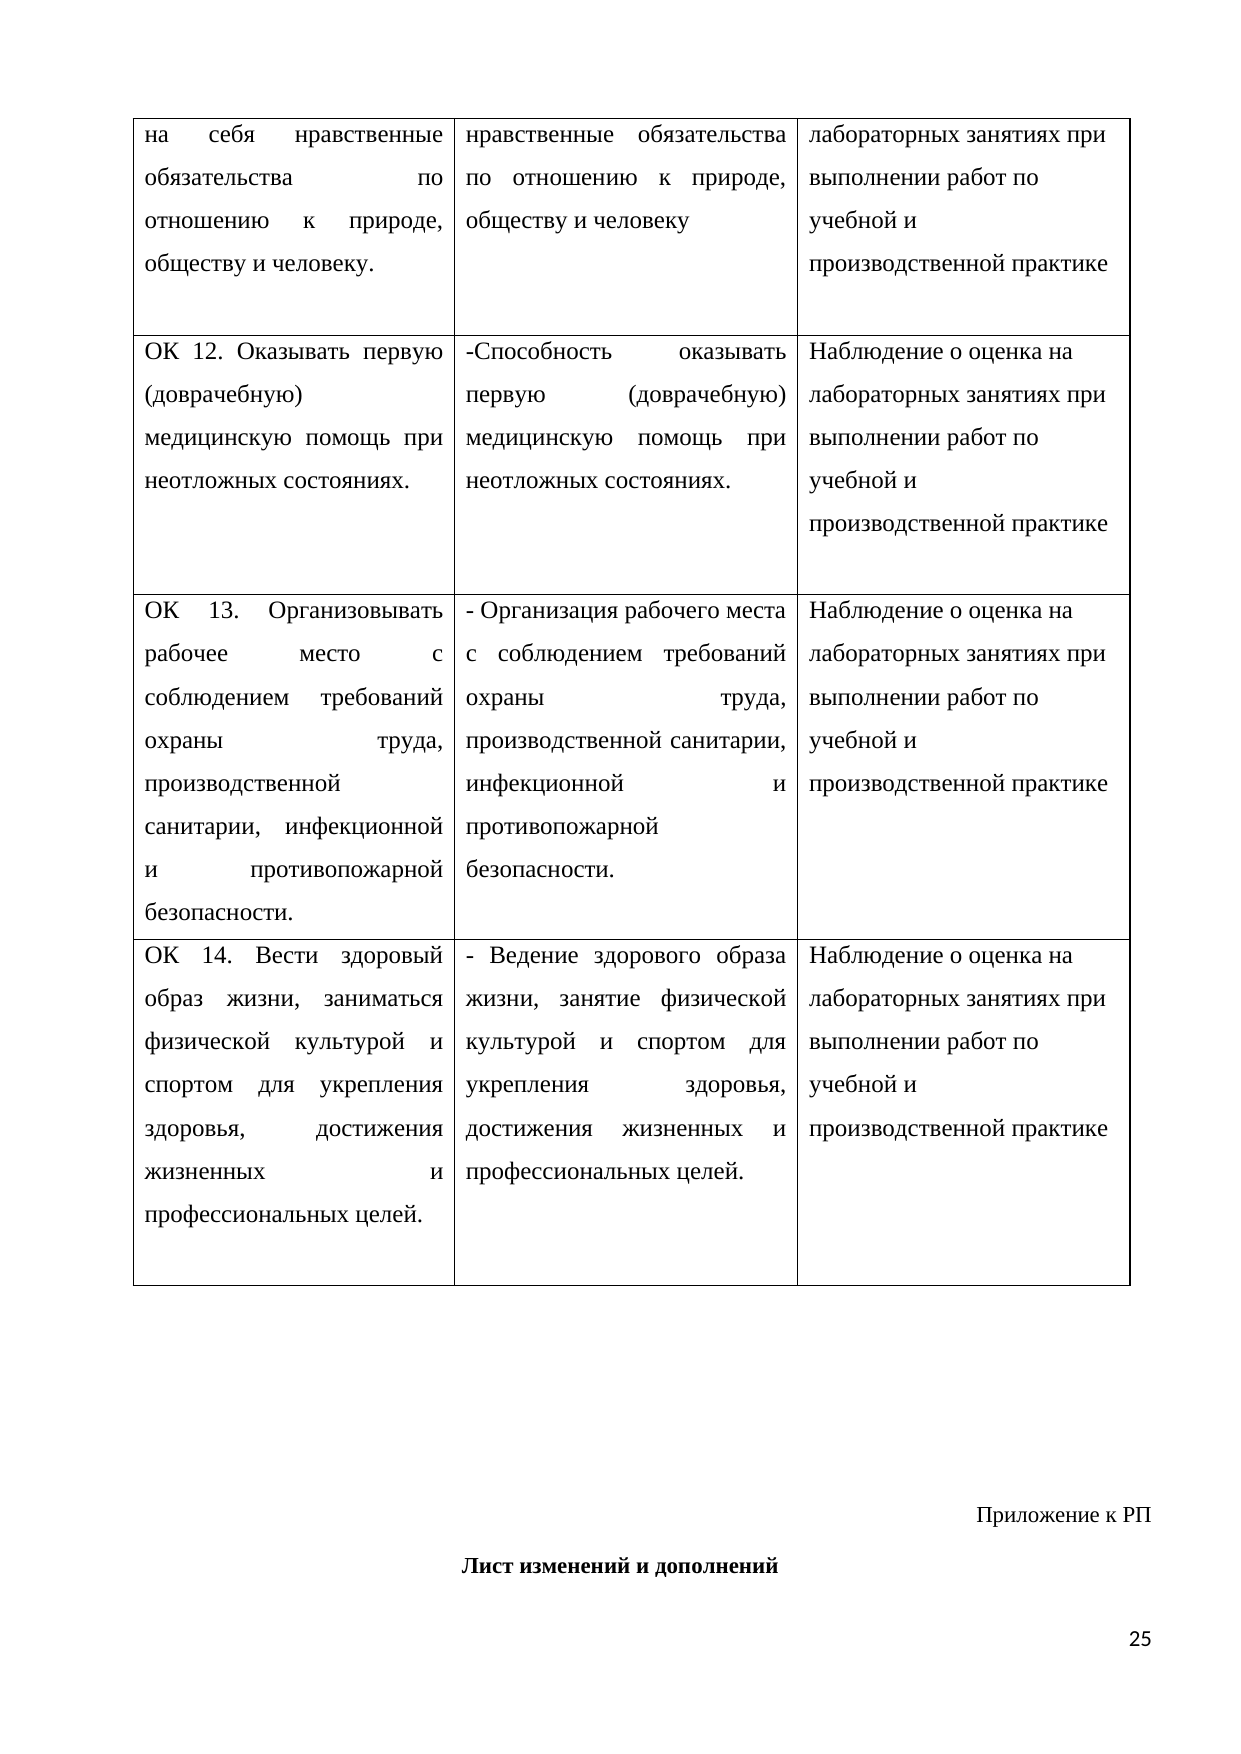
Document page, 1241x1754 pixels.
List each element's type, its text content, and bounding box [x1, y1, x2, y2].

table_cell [455, 119, 797, 335]
text Лист изменений и дополнений [89, 1553, 1152, 1579]
table_cell ОК 14. Вести здоровый образ жизни, заниматься физической культурой и спортом для укрепления здоровья, достижения жизненных и профессиональных целей. [134, 940, 454, 1285]
text Приложение к РП [89, 1502, 1152, 1528]
table_cell Наблюдение о оценка на лабораторных занятиях при выполнении работ по учебной и производственной практике [798, 336, 1129, 594]
table_cell - Ведение здорового образа жизни, занятие физической культурой и спортом для укрепления здоровья, достижения жизненных и профессиональных целей. [455, 940, 797, 1285]
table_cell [134, 119, 454, 335]
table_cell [798, 119, 1129, 335]
table_cell Наблюдение о оценка на лабораторных занятиях при выполнении работ по учебной и производственной практике [798, 595, 1129, 939]
table_cell ОК 13. Организовывать рабочее место с соблюдением требований охраны труда, производственной санитарии, инфекционной и противопожарной безопасности. [134, 595, 454, 939]
table_cell Наблюдение о оценка на лабораторных занятиях при выполнении работ по учебной и производственной практике [798, 940, 1129, 1285]
table_cell - Организация рабочего места с соблюдением требований охраны труда, производственной санитарии, инфекционной и противопожарной безопасности. [455, 595, 797, 939]
table_cell ОК 12. Оказывать первую (доврачебную) медицинскую помощь при неотложных состояниях. [134, 336, 454, 594]
table_cell -Способность оказывать первую (доврачебную) медицинскую помощь при неотложных состояниях. [455, 336, 797, 594]
